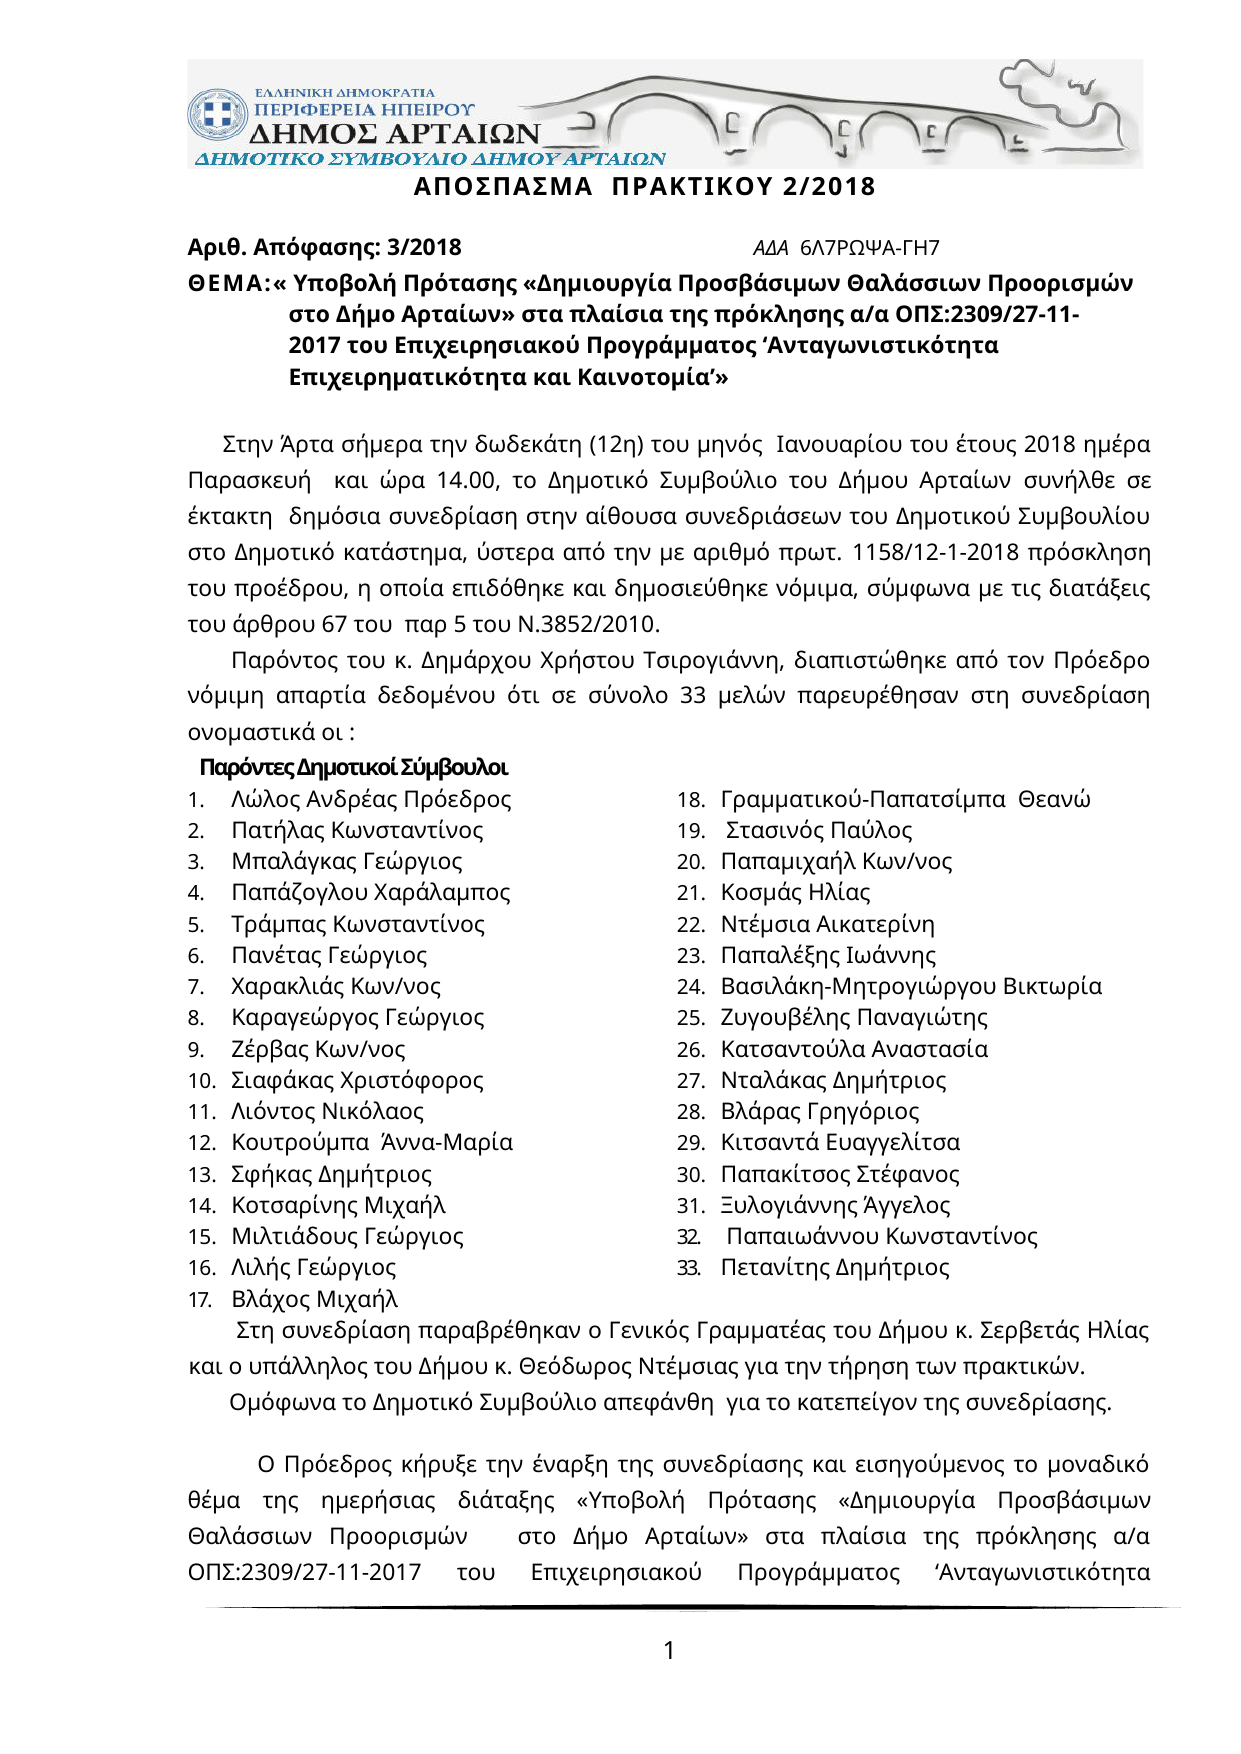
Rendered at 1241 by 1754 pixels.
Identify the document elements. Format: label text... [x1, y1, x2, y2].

text Παρόντος του κ. Δημάρχου Χρήστου Τσιρογιάννη, διαπιστώθηκε από τον Πρόεδρο νόμιμη απαρτία δεδομένου ότι σε σύνολο 33 μελών παρευρέθησαν στη συνεδρίαση ονομαστικά οι : [187, 643, 1152, 747]
text Παρόντες Δημοτικοί Σύμβουλοι [187, 751, 1152, 783]
picture [205, 1603, 1182, 1612]
text Στην Άρτα σήμερα την δωδεκάτη (12η) του μηνός Ιανουαρίου του έτους 2018 ημέρα Παρασκευή και ώρα 14.00, το Δημοτικό Συμβούλιο του Δήμου Αρταίων συνήλθε σε έκτακτη δημόσια συνεδρίαση στην αίθουσα συνεδριάσεων του Δημοτικού Συμβουλίου στο Δημοτικό κατάστημα, ύστερα από την με αριθμό πρωτ. 1158/12-1-2018 πρόσκληση του προέδρου, η οποία επιδόθηκε και δημοσιεύθηκε νόμιμα, σύμφωνα με τις διατάξεις του άρθρου 67 του παρ 5 του Ν.3852/2010. [187, 428, 1152, 500]
text ΑΠΟΣΠΑΣΜΑ ΠΡΑΚΤΙΚΟΥ 2/2018 [187, 168, 1152, 202]
table_header Λώλος Ανδρέας Πρόεδρος Πατήλας Κωνσταντίνος Μπαλάγκας Γεώργιος Παπάζογλου Χαράλαμπος Τράμπας Κωνσταντίνος Πανέτας Γεώργιος Χαρακλιάς Κων/νος Καραγεώργος Γεώργιος Ζέρβας Κων/νος Σιαφάκας Χριστόφορος Λιόντος Νικόλαος Κουτρούμπα Άννα-Μαρία Σφήκας Δημήτριος Κοτσαρίνης Μιχαήλ Μιλτιάδους Γεώργιος Λιλής Γεώργιος Βλάχος Μιχαήλ [176, 783, 665, 1314]
table_header Γραμματικού-Παπατσίμπα Θεανώ Στασινός Παύλος Παπαμιχαήλ Κων/νος Κοσμάς Ηλίας Ντέμσια Αικατερίνη Παπαλέξης Ιωάννης Βασιλάκη-Μητρογιώργου Βικτωρία Ζυγουβέλης Παναγιώτης Κατσαντούλα Αναστασία Νταλάκας Δημήτριος Βλάρας Γρηγόριος Κιτσαντά Ευαγγελίτσα Παπακίτσος Στέφανος Ξυλογιάννης Άγγελος Παπαιωάννου Κωνσταντίνος Πετανίτης Δημήτριος [665, 783, 1155, 1314]
text Στην Άρτα σήμερα την δωδεκάτη (12η) του μηνός Ιανουαρίου του έτους 2018 ημέρα Παρασκευή και ώρα 14.00, το Δημοτικό Συμβούλιο του Δήμου Αρταίων συνήλθε σε έκτακτη δημόσια συνεδρίαση στην αίθουσα συνεδριάσεων του Δημοτικού Συμβουλίου στο Δημοτικό κατάστημα, ύστερα από την με αριθμό πρωτ. 1158/12-1-2018 πρόσκληση του προέδρου, η οποία επιδόθηκε και δημοσιεύθηκε νόμιμα, σύμφωνα με τις διατάξεις του άρθρου 67 του παρ 5 του Ν.3852/2010. [187, 603, 1152, 639]
text Στην Άρτα σήμερα την δωδεκάτη (12η) του μηνός Ιανουαρίου του έτους 2018 ημέρα Παρασκευή και ώρα 14.00, το Δημοτικό Συμβούλιο του Δήμου Αρταίων συνήλθε σε έκτακτη δημόσια συνεδρίαση στην αίθουσα συνεδριάσεων του Δημοτικού Συμβουλίου στο Δημοτικό κατάστημα, ύστερα από την με αριθμό πρωτ. 1158/12-1-2018 πρόσκληση του προέδρου, η οποία επιδόθηκε και δημοσιεύθηκε νόμιμα, σύμφωνα με τις διατάξεις του άρθρου 67 του παρ 5 του Ν.3852/2010. [187, 531, 1152, 572]
text στο Δήμο Αρταίων» στα πλαίσια της πρόκλησης α/α ΟΠΣ:2309/27-11- [187, 298, 1152, 329]
text Επιχειρηματικότητα και Καινοτομία’» [187, 361, 1152, 392]
text Αριθ. Απόφασης: 3/2018 ΑΔΑ 6Λ7ΡΩΨΑ-ΓΗ7 [187, 231, 1152, 262]
text ΘΕΜΑ:« Υποβολή Πρότασης «Δημιουργία Προσβάσιμων Θαλάσσιων Προορισμών [187, 267, 1152, 298]
picture [187, 59, 1144, 169]
text Στη συνεδρίαση παραβρέθηκαν ο Γενικός Γραμματέας του Δήμου κ. Σερβετάς Ηλίας και ο υπάλληλος του Δήμου κ. Θεόδωρος Ντέμσιας για την τήρηση των πρακτικών. [188, 1314, 1152, 1381]
text 2017 του Επιχειρησιακού Προγράμματος ‘Ανταγωνιστικότητα [187, 329, 1152, 361]
text Ομόφωνα το Δημοτικό Συμβούλιο απεφάνθη για το κατεπείγον της συνεδρίασης. [187, 1386, 1152, 1417]
